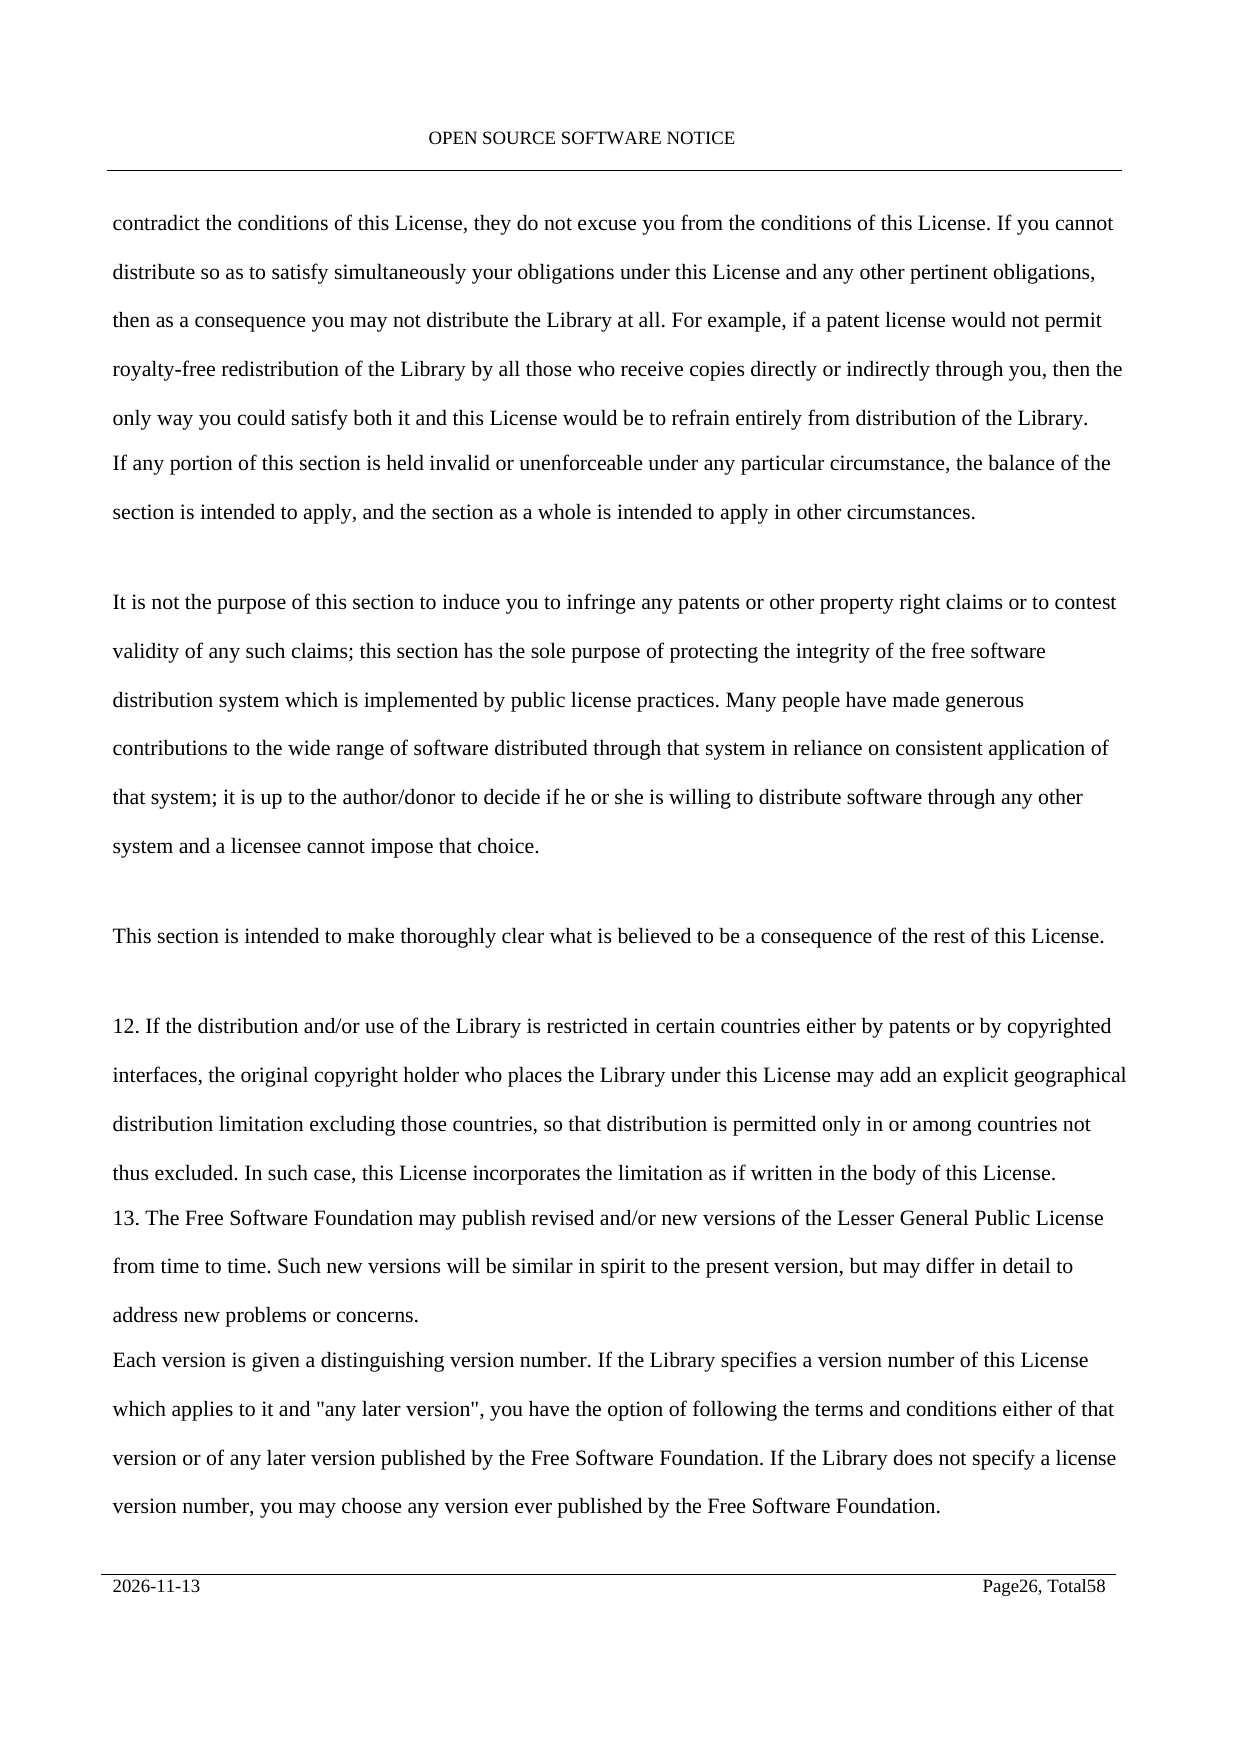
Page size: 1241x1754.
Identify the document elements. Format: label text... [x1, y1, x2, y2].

text It is not the purpose of this section to induce you to infringe any patents or other property right claims or to contest validity of any such claims; this section has the sole purpose of protecting the integrity of the free software distribution system which is implemented by public license practices. Many people have made generous contributions to the wide range of software distributed through that system in reliance on consistent application of that system; it is up to the author/donor to decide if he or she is willing to distribute software through any other system and a licensee cannot impose that choice. [112, 585, 1128, 862]
text 13. The Free Software Foundation may publish revised and/or new versions of the Lesser General Public License from time to time. Such new versions will be similar in spirit to the present version, but may differ in detail to address new problems or concerns. [112, 1201, 1128, 1331]
text If any portion of this section is held invalid or unenforceable under any particular circumstance, the balance of the section is intended to apply, and the section as a whole is intended to apply in other circumstances. [112, 446, 1128, 528]
text Each version is given a distinguishing version number. If the Library specifies a version number of this License which applies to it and "any later version", you have the option of following the terms and conditions either of that version or of any later version published by the Free Software Foundation. If the Library does not specify a license version number, you may choose any version ever published by the Free Software Foundation. [112, 1343, 1128, 1522]
text This section is intended to make thoroughly clear what is believed to be a consequence of the rest of this License. [112, 919, 1128, 952]
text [112, 206, 1128, 434]
text 12. If the distribution and/or use of the Library is restricted in certain countries either by patents or by copyrighted interfaces, the original copyright holder who places the Library under this License may add an explicit geographical distribution limitation excluding those countries, so that distribution is permitted only in or among countries not thus excluded. In such case, this License incorporates the limitation as if written in the body of this License. [112, 1009, 1128, 1188]
